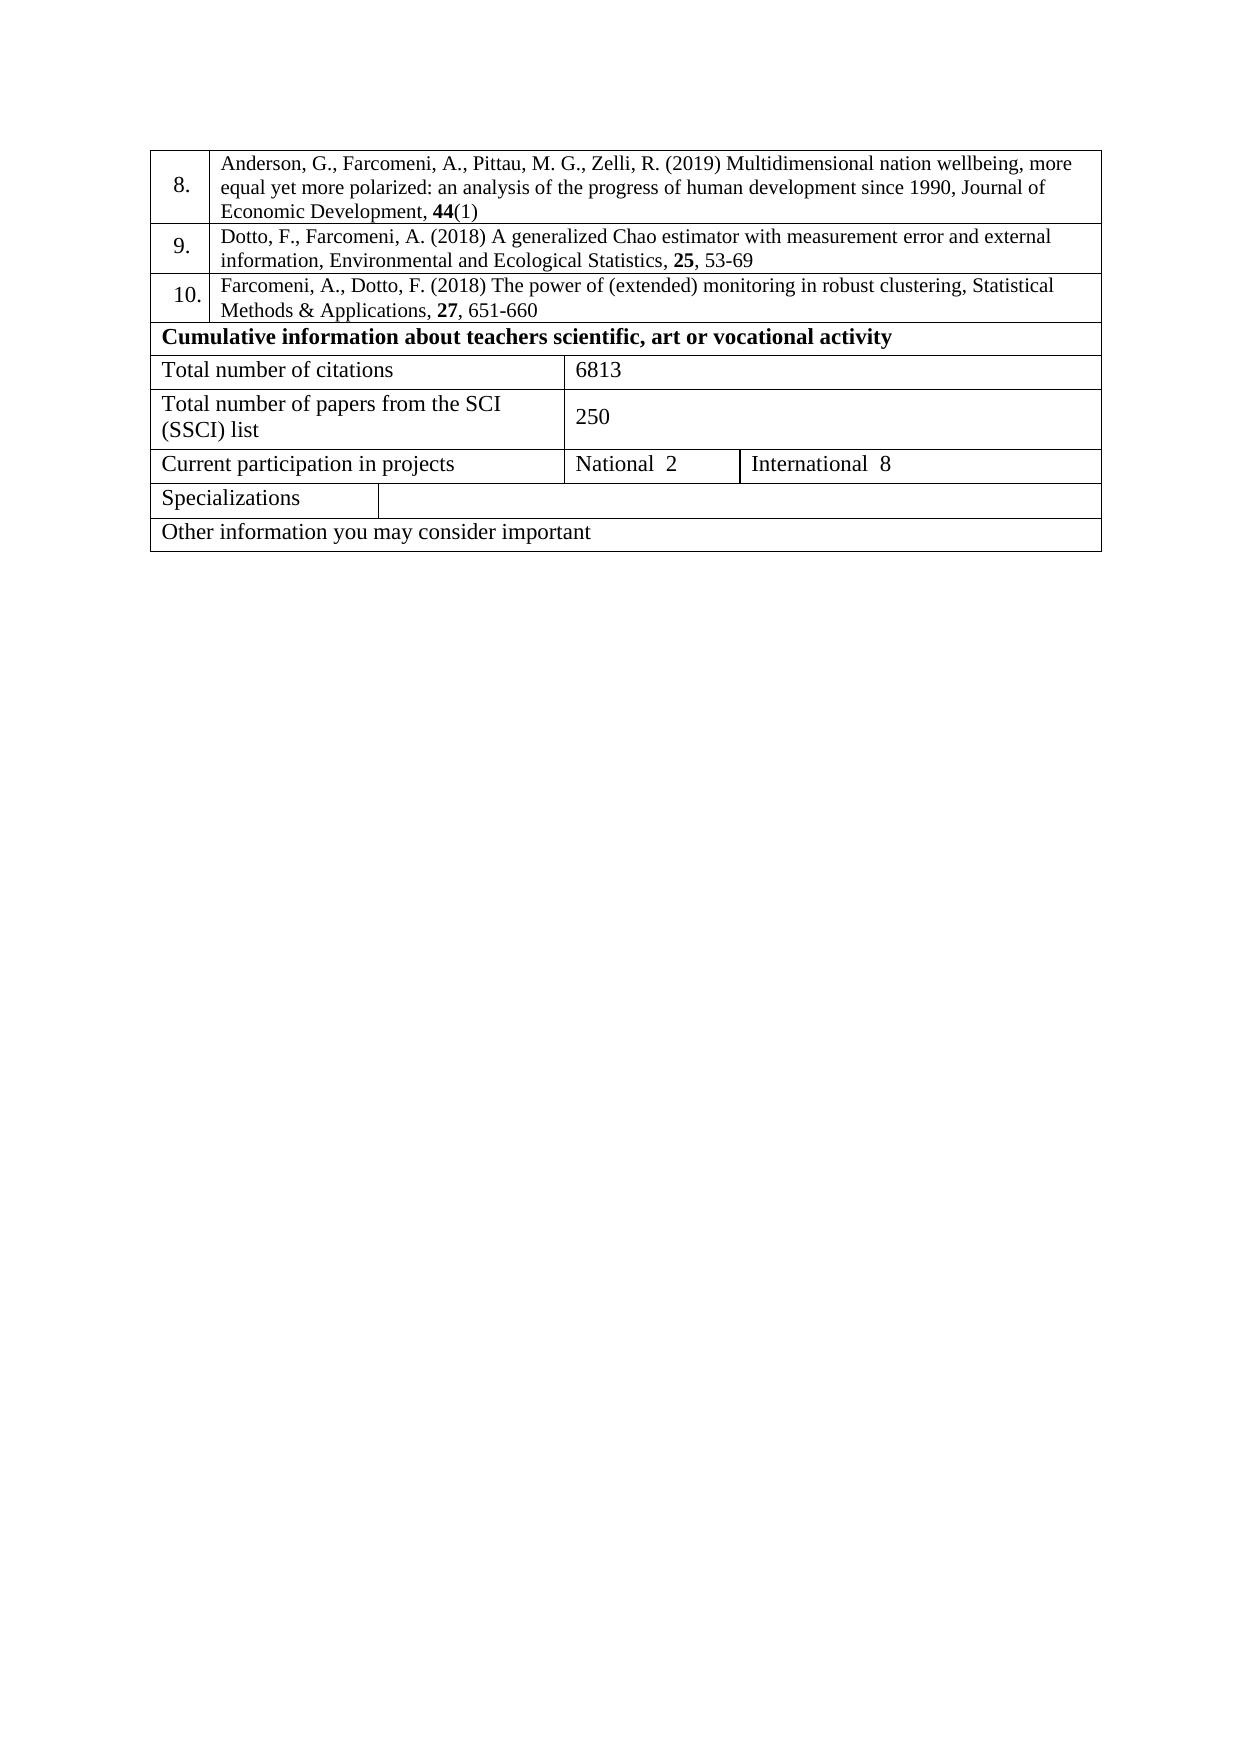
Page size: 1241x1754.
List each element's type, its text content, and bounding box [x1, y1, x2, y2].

table_cell Cumulative information about teachers scientific, art or vocational activity [151, 323, 1101, 355]
table_cell [379, 484, 1101, 517]
table_cell Specializations [151, 484, 378, 517]
table_cell Total number of papers from the SCI (SSCI) list [151, 390, 564, 449]
table_cell [151, 151, 209, 223]
table_cell [151, 224, 209, 272]
table_cell International 8 [741, 450, 1101, 483]
table_cell Total number of citations [151, 356, 564, 389]
table_cell Current participation in projects [151, 450, 564, 483]
table_cell Farcomeni, A., Dotto, F. (2018) The power of (extended) monitoring in robust clustering, Statistical Methods & Applications, 27, 651-660 [210, 274, 1101, 322]
table_cell Anderson, G., Farcomeni, A., Pittau, M. G., Zelli, R. (2019) Multidimensional nation wellbeing, more equal yet more polarized: an analysis of the progress of human development since 1990, Journal of Economic Development, 44(1) [210, 151, 1101, 223]
table_cell Dotto, F., Farcomeni, A. (2018) A generalized Chao estimator with measurement error and external information, Environmental and Ecological Statistics, 25, 53-69 [210, 224, 1101, 272]
table_cell Other information you may consider important [151, 519, 1101, 551]
table_cell 250 [565, 390, 1101, 449]
table_cell National 2 [565, 450, 739, 483]
table_cell 6813 [565, 356, 1101, 389]
table_cell [151, 274, 209, 322]
